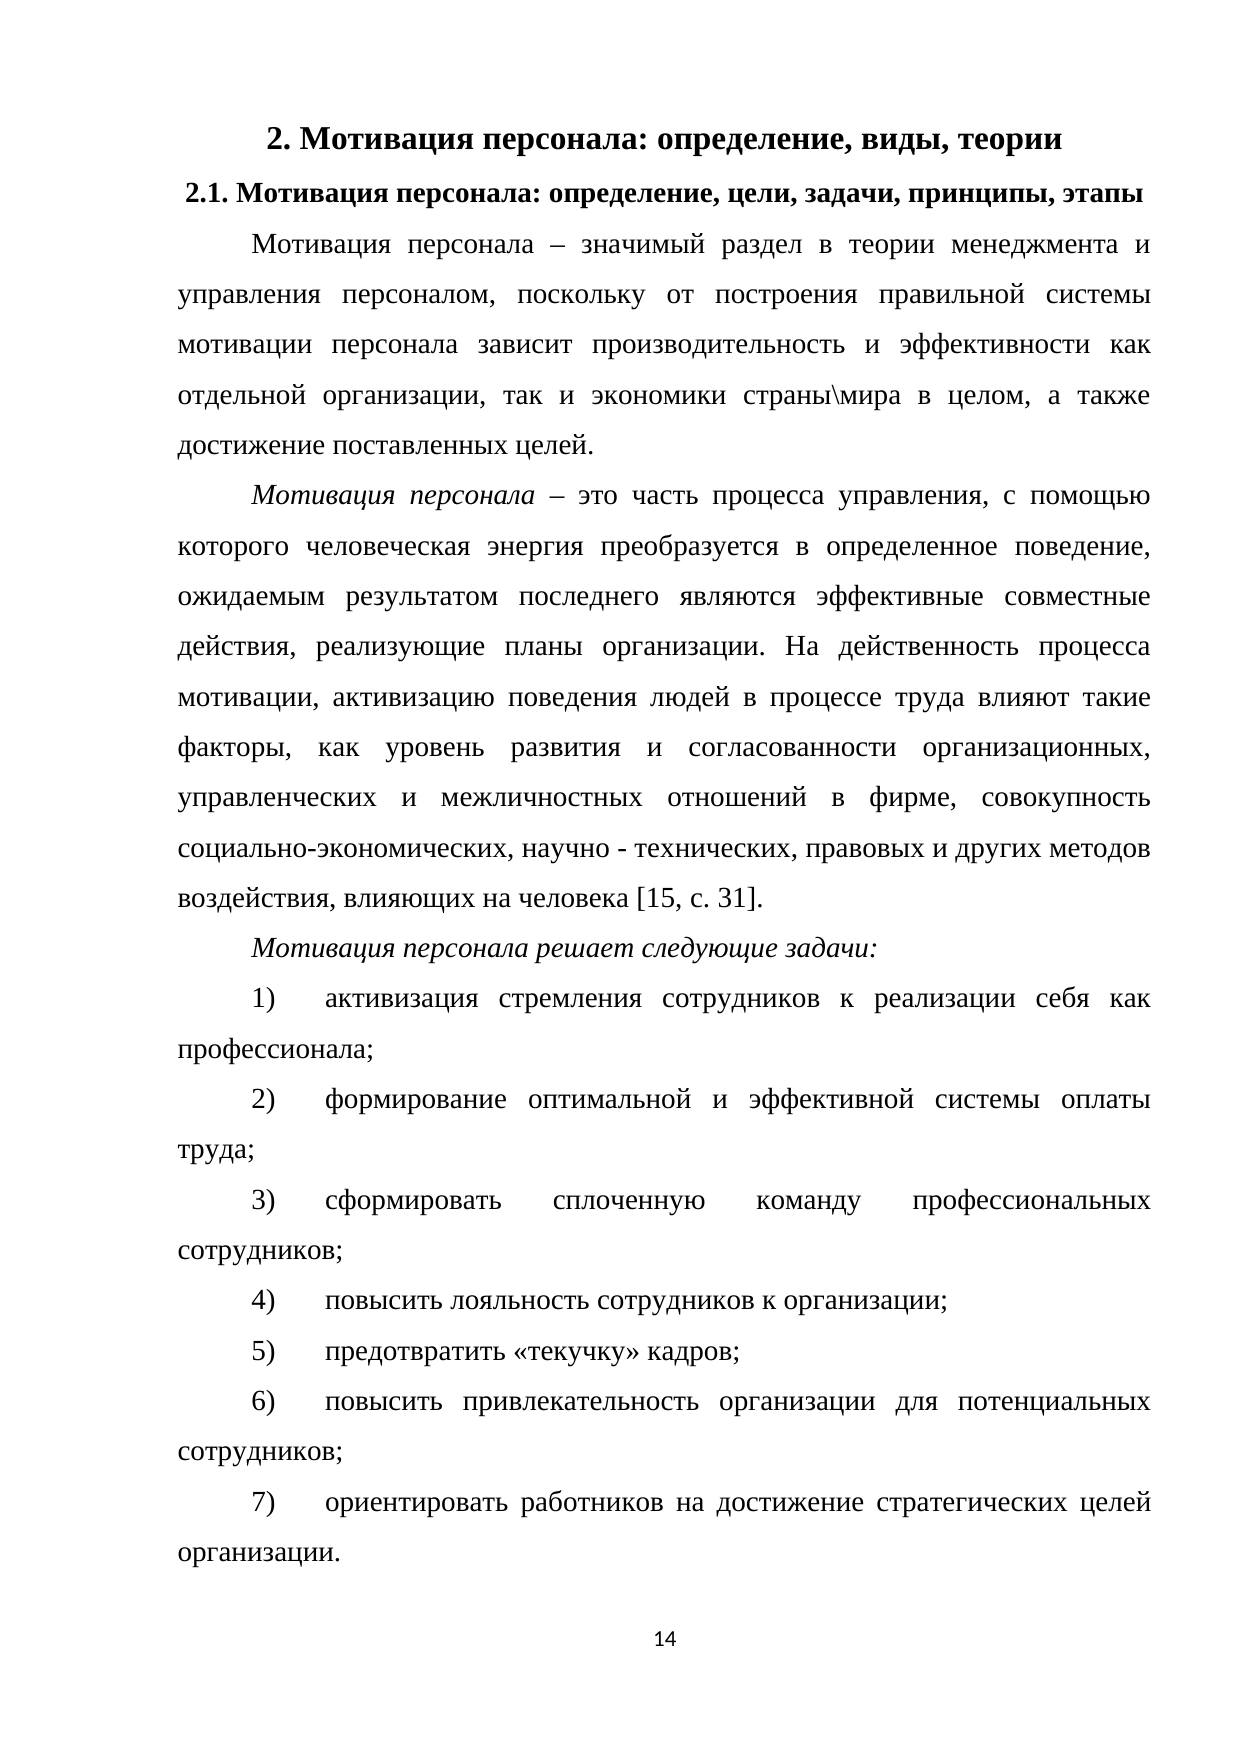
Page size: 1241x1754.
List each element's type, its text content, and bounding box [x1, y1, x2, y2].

list 2. Мотивация персонала: определение, виды, теории [177, 118, 1152, 156]
list 2.1. Мотивация персонала: определение, цели, задачи, принципы, этапы [177, 176, 1152, 209]
list сформировать сплоченную команду профессиональных сотрудников; [177, 1182, 1152, 1266]
list ориентировать работников на достижение стратегических целей организации. [177, 1484, 1152, 1568]
list повысить привлекательность организации для потенциальных сотрудников; [177, 1383, 1152, 1467]
list Мотивация персонала – значимый раздел в теории менеджмента и управления персоналом, поскольку от построения правильной системы мотивации персонала зависит производительность и эффективности как отдельной организации, так и экономики страны\мира в целом, а также достижение поставленных целей. [177, 226, 1152, 461]
list активизация стремления сотрудников к реализации себя как профессионала; [177, 981, 1152, 1064]
list предотвратить «текучку» кадров; [177, 1333, 1152, 1366]
list повысить лояльность сотрудников к организации; [177, 1282, 1152, 1316]
text Мотивация персонала решает следующие задачи: [177, 930, 1152, 964]
list формирование оптимальной и эффективной системы оплаты труда; [177, 1081, 1152, 1165]
text Мотивация персонала – это часть процесса управления, с помощью которого человеческая энергия преобразуется в определенное поведение, ожидаемым результатом последнего являются эффективные совместные действия, реализующие планы организации. На действенность процесса мотивации, активизацию поведения людей в процессе труда влияют такие факторы, как уровень развития и согласованности организационных, управленческих и межличностных отношений в фирме, совокупность социально-экономических, научно - технических, правовых и других методов воздействия, влияющих на человека [15, c. 31]. [177, 477, 1152, 913]
